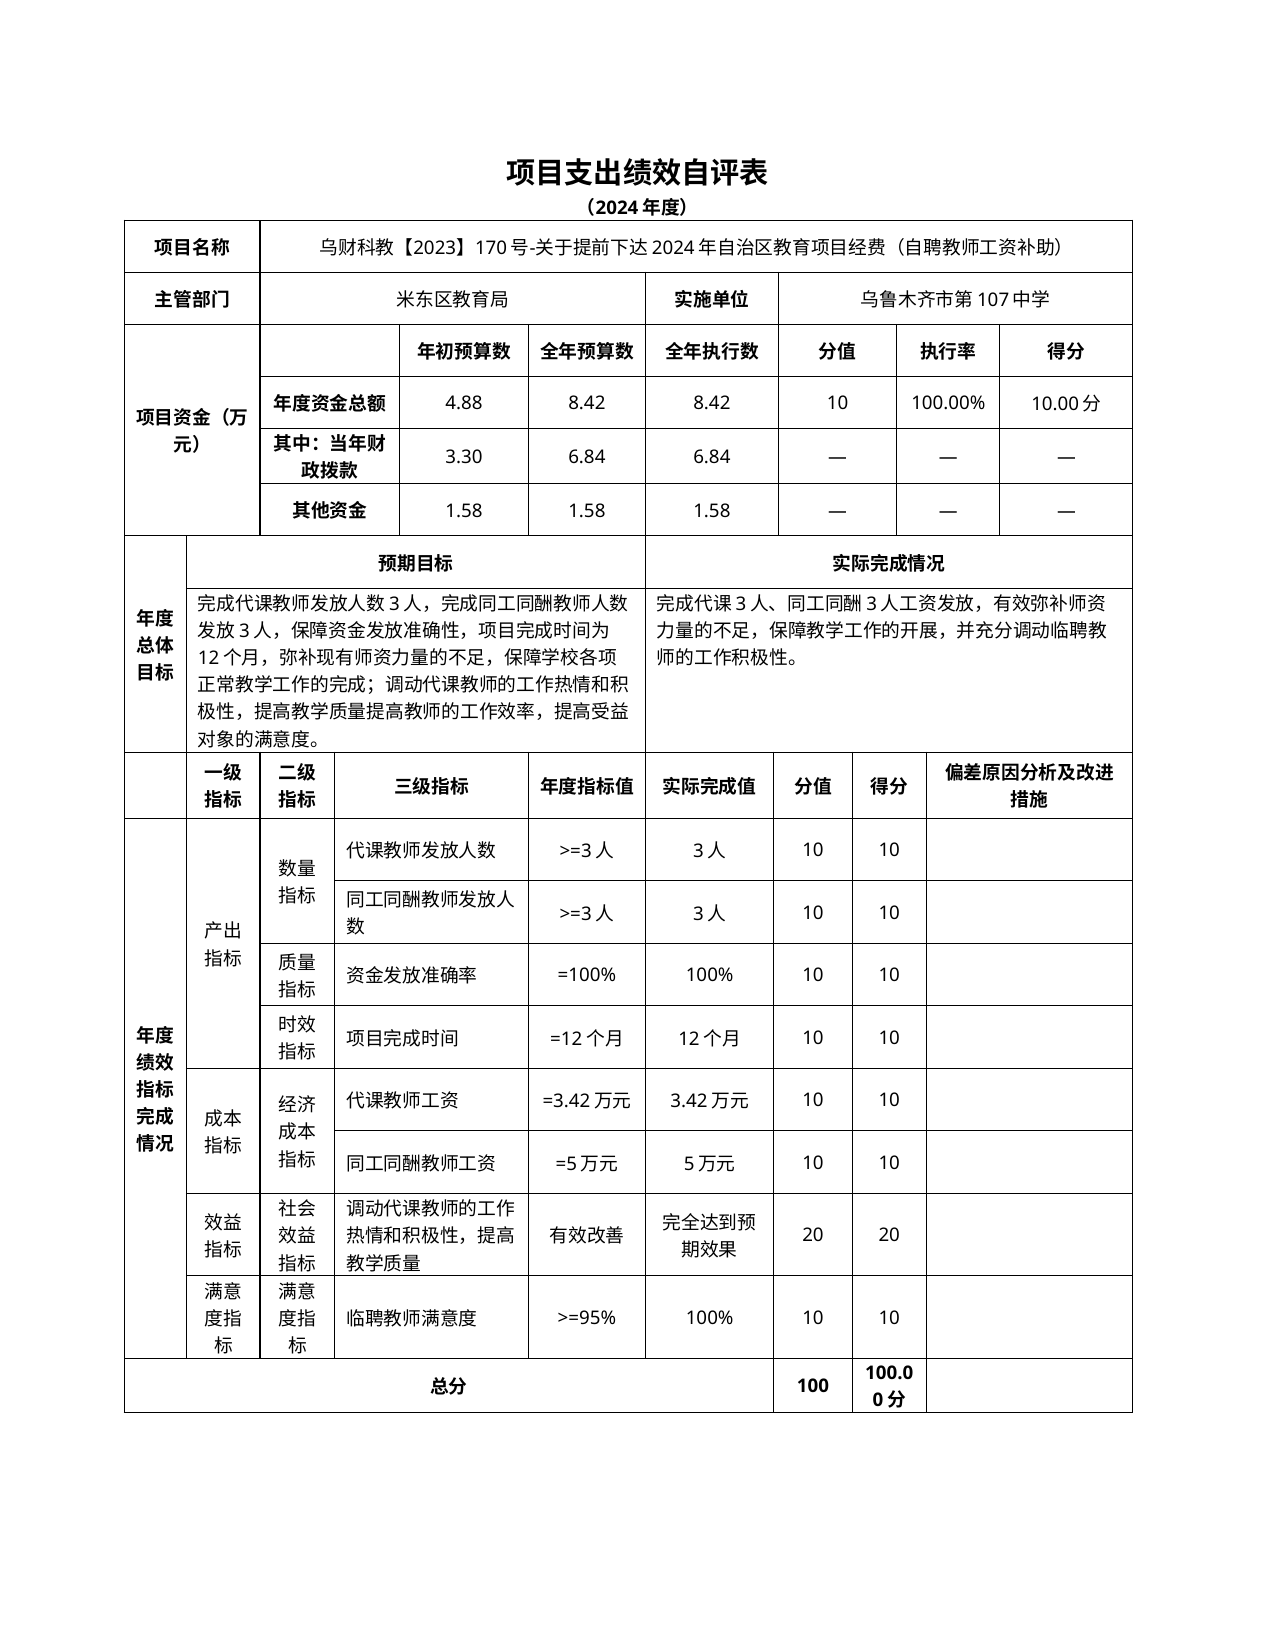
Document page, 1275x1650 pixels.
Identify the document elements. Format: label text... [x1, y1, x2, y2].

table_cell 项目资金（万元） [125, 325, 259, 535]
table_cell 全年预算数 [529, 325, 645, 376]
text 项目支出绩效自评表 [187, 150, 1087, 192]
table_cell 全年执行数 [646, 325, 778, 376]
table_cell 完成代课3人、同工同酬3人工资发放，有效弥补师资力量的不足，保障教学工作的开展，并充分调动临聘教师的工作积极性。 [646, 589, 1132, 752]
table_cell 1.58 [646, 484, 778, 535]
table_cell 100 [774, 1359, 852, 1412]
table_cell 1.58 [529, 484, 645, 535]
table_cell [927, 1194, 1132, 1275]
table_cell 实施单位 [646, 273, 778, 324]
table_cell 临聘教师满意度 [335, 1276, 528, 1358]
table_cell 主管部门 [125, 273, 259, 324]
table_cell 米东区教育局 [261, 273, 645, 324]
table_cell 10 [779, 377, 896, 428]
table_cell 分值 [779, 325, 896, 376]
table_cell [927, 1069, 1132, 1130]
table_cell 8.42 [529, 377, 645, 428]
table_cell — [779, 484, 896, 535]
table_cell — [1000, 429, 1132, 483]
table_cell 得分 [853, 753, 926, 818]
table_cell 100% [646, 1276, 773, 1358]
table_cell 三级指标 [335, 753, 528, 818]
table_cell [125, 753, 186, 818]
table_cell [927, 1006, 1132, 1068]
table_cell 20 [853, 1194, 926, 1275]
table_cell 乌鲁木齐市第107中学 [779, 273, 1132, 324]
table_cell 年度绩效指标完成情况 [125, 819, 186, 1358]
table_cell 预期目标 [187, 536, 645, 587]
table_cell — [897, 429, 999, 483]
table_cell 6.84 [646, 429, 778, 483]
table_cell >=3人 [529, 819, 645, 880]
table_cell 3.42万元 [646, 1069, 773, 1130]
table_cell 100% [646, 944, 773, 1005]
table_cell 10 [774, 1069, 852, 1130]
table_cell 满意度指标 [261, 1276, 334, 1358]
table_cell 同工同酬教师工资 [335, 1131, 528, 1193]
table_cell 得分 [1000, 325, 1132, 376]
table_cell 数量指标 [261, 819, 334, 943]
table_cell [927, 819, 1132, 880]
table_cell 其中：当年财政拨款 [261, 429, 399, 483]
table_cell 年度资金总额 [261, 377, 399, 428]
table_cell 10 [774, 1006, 852, 1068]
table_cell 完成代课教师发放人数3人，完成同工同酬教师人数发放3人，保障资金发放准确性，项目完成时间为12个月，弥补现有师资力量的不足，保障学校各项正常教学工作的完成；调动代课教师的工作热情和积极性，提高教学质量提高教师的工作效率，提高受益对象的满意度。 [187, 589, 645, 752]
table_cell 4.88 [400, 377, 528, 428]
table_header 乌财科教【2023】170号-关于提前下达2024年自治区教育项目经费（自聘教师工资补助） [261, 221, 1132, 272]
table_cell — [779, 429, 896, 483]
table_cell 分值 [774, 753, 852, 818]
table_cell 代课教师工资 [335, 1069, 528, 1130]
table_cell — [897, 484, 999, 535]
table_cell 20 [774, 1194, 852, 1275]
table_cell [927, 1131, 1132, 1193]
text （2024年度） [187, 192, 1087, 219]
table_cell 10.00分 [1000, 377, 1132, 428]
table_cell 同工同酬教师发放人数 [335, 881, 528, 943]
table_cell 其他资金 [261, 484, 399, 535]
table_cell 一级指标 [187, 753, 259, 818]
table_cell 完全达到预期效果 [646, 1194, 773, 1275]
table_cell 满意度指标 [187, 1276, 259, 1358]
table_cell 10 [853, 1006, 926, 1068]
table_cell 产出指标 [187, 819, 259, 1068]
table_cell 100.00分 [853, 1359, 926, 1412]
table_cell 10 [853, 881, 926, 943]
table_cell 偏差原因分析及改进措施 [927, 753, 1132, 818]
table_cell 代课教师发放人数 [335, 819, 528, 880]
table_cell 10 [774, 1276, 852, 1358]
table_cell 12个月 [646, 1006, 773, 1068]
table_cell [927, 944, 1132, 1005]
table_cell 二级指标 [261, 753, 334, 818]
table_cell 实际完成情况 [646, 536, 1132, 587]
table_cell 3人 [646, 819, 773, 880]
table_cell 10 [853, 1276, 926, 1358]
table_cell 5万元 [646, 1131, 773, 1193]
table_cell 时效指标 [261, 1006, 334, 1068]
table_cell 总分 [125, 1359, 773, 1412]
table_cell >=95% [529, 1276, 645, 1358]
table_cell 成本指标 [187, 1069, 259, 1193]
table_cell 年度指标值 [529, 753, 645, 818]
table_cell 有效改善 [529, 1194, 645, 1275]
table_cell >=3人 [529, 881, 645, 943]
table_cell 10 [853, 1069, 926, 1130]
table_cell 100.00% [897, 377, 999, 428]
table_cell 执行率 [897, 325, 999, 376]
table_cell 1.58 [400, 484, 528, 535]
table_cell 项目完成时间 [335, 1006, 528, 1068]
table_cell 质量指标 [261, 944, 334, 1005]
table_cell 10 [774, 944, 852, 1005]
table_cell 10 [853, 944, 926, 1005]
table_cell [261, 325, 399, 376]
table_cell 8.42 [646, 377, 778, 428]
table_cell 10 [774, 881, 852, 943]
table_cell 调动代课教师的工作热情和积极性，提高教学质量 [335, 1194, 528, 1275]
table_cell 10 [853, 1131, 926, 1193]
table_cell 年度总体目标 [125, 536, 186, 752]
table_cell 实际完成值 [646, 753, 773, 818]
table_cell =100% [529, 944, 645, 1005]
table_cell 效益指标 [187, 1194, 259, 1275]
table_cell 资金发放准确率 [335, 944, 528, 1005]
table_cell 6.84 [529, 429, 645, 483]
table_cell [927, 1276, 1132, 1358]
table_cell 年初预算数 [400, 325, 528, 376]
table_cell — [1000, 484, 1132, 535]
table_cell 10 [853, 819, 926, 880]
table_cell 10 [774, 819, 852, 880]
table_cell [927, 1359, 1132, 1412]
table_cell =12个月 [529, 1006, 645, 1068]
table_cell 经济成本指标 [261, 1069, 334, 1193]
table_cell 3人 [646, 881, 773, 943]
table_cell [927, 881, 1132, 943]
table_cell 10 [774, 1131, 852, 1193]
table_cell 社会效益指标 [261, 1194, 334, 1275]
table_cell 3.30 [400, 429, 528, 483]
table_header 项目名称 [125, 221, 259, 272]
table_cell =5万元 [529, 1131, 645, 1193]
table_cell =3.42万元 [529, 1069, 645, 1130]
